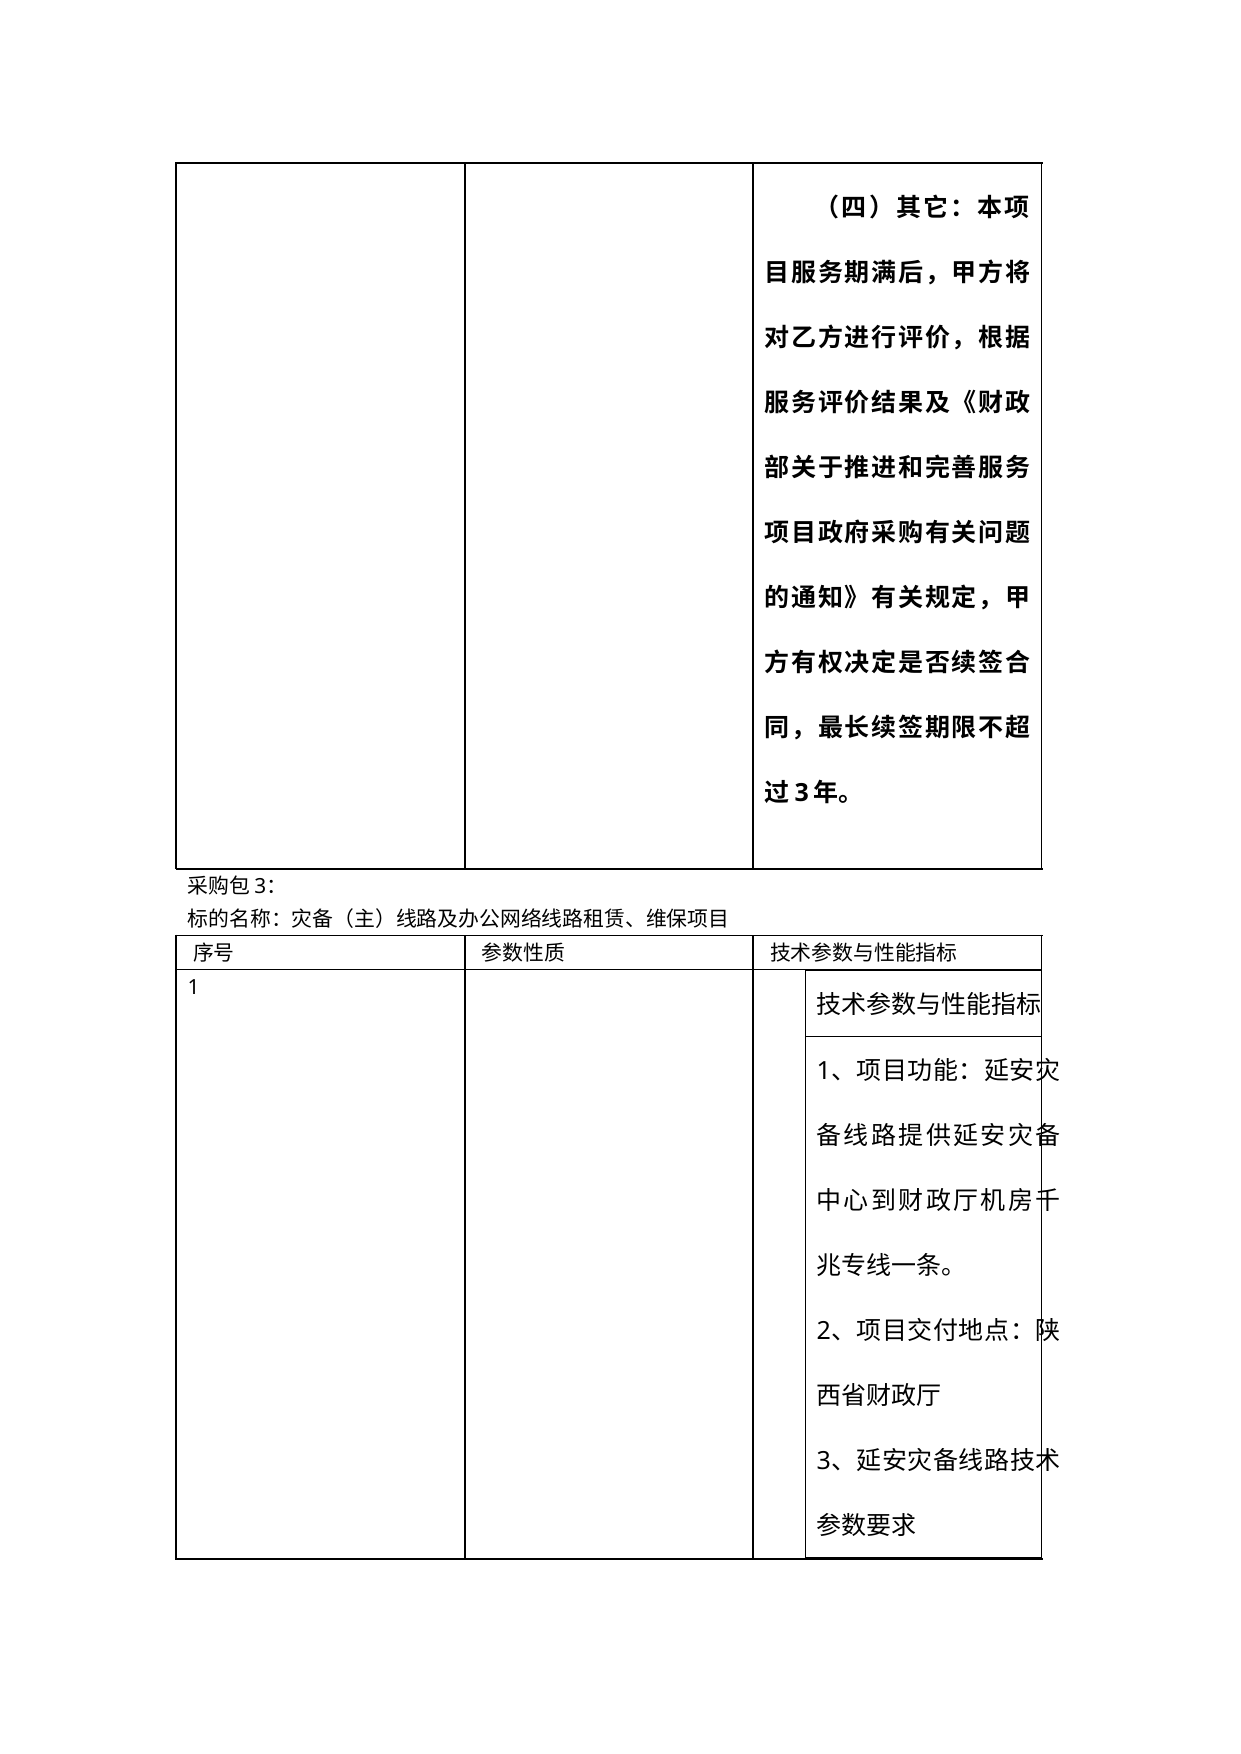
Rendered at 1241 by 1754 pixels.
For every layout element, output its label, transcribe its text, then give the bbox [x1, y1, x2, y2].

table_header 序号 [177, 936, 464, 968]
text 采购包3： [187, 869, 1053, 902]
table_cell [466, 164, 752, 868]
table_cell [466, 970, 752, 1558]
table_header 参数性质 [466, 936, 752, 968]
table_cell [806, 1037, 1041, 1557]
text 标的名称：灾备（主）线路及办公网络线路租赁、维保项目 [187, 902, 1053, 934]
table_cell 1 [177, 970, 464, 1558]
table_cell [806, 971, 1041, 1036]
table_cell 1 [177, 164, 464, 868]
table_header 技术参数与性能指标 [754, 936, 1041, 968]
table_cell [754, 970, 805, 1558]
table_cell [754, 164, 1041, 868]
